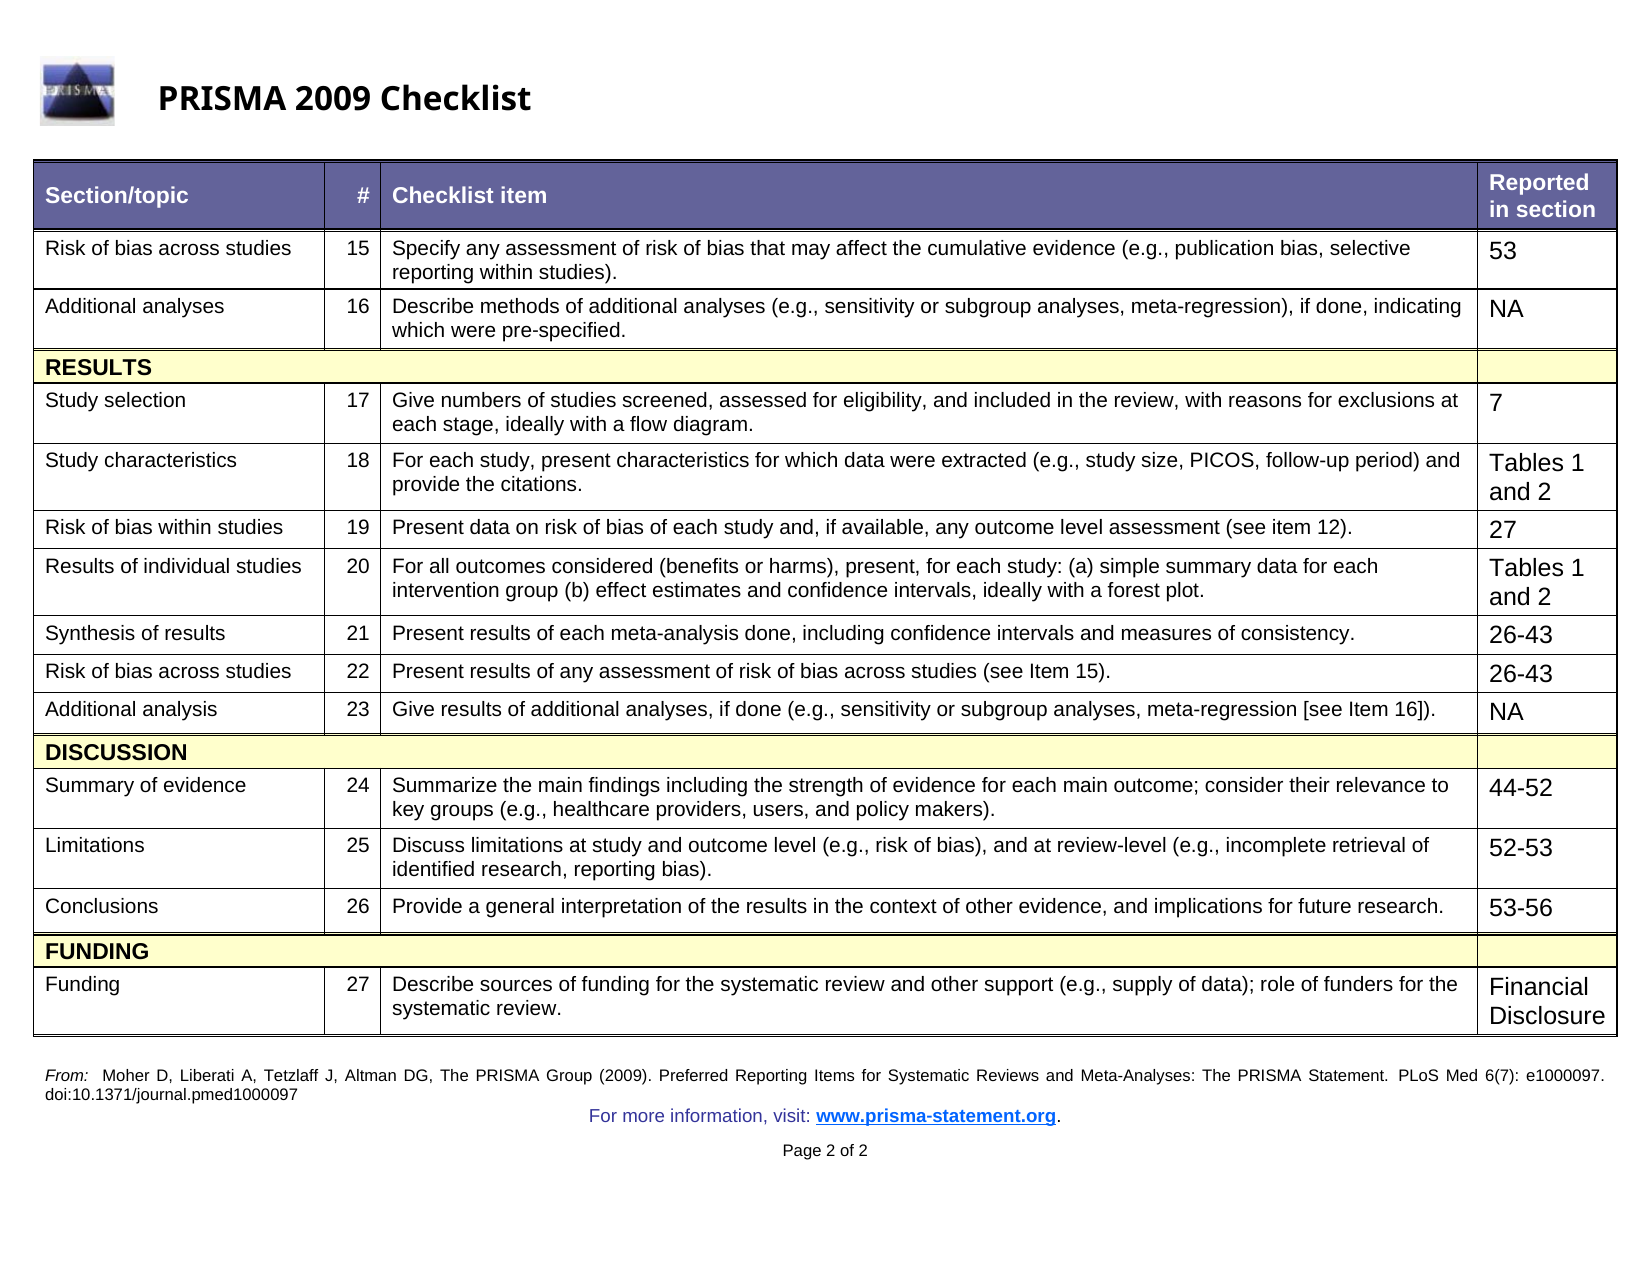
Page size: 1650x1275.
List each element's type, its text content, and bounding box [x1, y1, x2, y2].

table_cell Summary of evidence [34, 769, 324, 828]
table_header Reported in section [1478, 163, 1616, 228]
table_cell Additional analyses [34, 290, 324, 347]
table_cell 19 [325, 511, 380, 548]
table_cell 44-52 [1478, 769, 1616, 828]
table_cell Additional analysis [34, 693, 324, 733]
text For more information, visit: www.prisma-statement.org. [45, 1104, 1605, 1127]
table_cell 24 [325, 769, 380, 828]
table_cell Funding [34, 968, 324, 1033]
table_cell For each study, present characteristics for which data were extracted (e.g., study size, PICOS, follow-up period) and provide the citations. [381, 444, 1477, 510]
table_cell Study characteristics [34, 444, 324, 510]
table_cell Describe sources of funding for the systematic review and other support (e.g., supply of data); role of funders for the systematic review. [381, 968, 1477, 1033]
table_cell 23 [325, 693, 380, 733]
table_cell 25 [325, 829, 380, 888]
table_cell DISCUSSION [34, 736, 1477, 768]
table_cell RESULTS [34, 351, 1477, 382]
table_cell 20 [325, 549, 380, 615]
table_cell Specify any assessment of risk of bias that may affect the cumulative evidence (e.g., publication bias, selective reporting within studies). [381, 232, 1477, 288]
table_cell 16 [325, 290, 380, 347]
table_cell Present results of each meta-analysis done, including confidence intervals and measures of consistency. [381, 616, 1477, 653]
table_cell 22 [325, 655, 380, 692]
table_cell Present data on risk of bias of each study and, if available, any outcome level assessment (see item 12). [381, 511, 1477, 548]
table_cell Tables 1 and 2 [1478, 549, 1616, 615]
table_cell Tables 1 and 2 [1478, 444, 1616, 510]
table_cell 15 [325, 232, 380, 288]
picture [39, 56, 115, 126]
table_cell For all outcomes considered (benefits or harms), present, for each study: (a) simple summary data for each intervention group (b) effect estimates and confidence intervals, ideally with a forest plot. [381, 549, 1477, 615]
table_cell [1478, 351, 1616, 382]
table_cell Describe methods of additional analyses (e.g., sensitivity or subgroup analyses, meta-regression), if done, indicating which were pre-specified. [381, 290, 1477, 347]
table_cell Give results of additional analyses, if done (e.g., sensitivity or subgroup analyses, meta-regression [see Item 16]). [381, 693, 1477, 733]
table_cell 52-53 [1478, 829, 1616, 888]
table_cell 26 [325, 889, 380, 932]
table_cell 26-43 [1478, 616, 1616, 653]
table_cell 26-43 [1478, 655, 1616, 692]
table_cell 53 [1478, 232, 1616, 288]
table_cell Synthesis of results [34, 616, 324, 653]
table_cell Limitations [34, 829, 324, 888]
table_cell Summarize the main findings including the strength of evidence for each main outcome; consider their relevance to key groups (e.g., healthcare providers, users, and policy makers). [381, 769, 1477, 828]
table_cell Discuss limitations at study and outcome level (e.g., risk of bias), and at review-level (e.g., incomplete retrieval of identified research, reporting bias). [381, 829, 1477, 888]
text From: Moher D, Liberati A, Tetzlaff J, Altman DG, The PRISMA Group (2009). Preferred Reporting Items for Systematic Reviews and Meta-Analyses: The PRISMA Statement. PLoS Med 6(7): e1000097. doi:10.1371/journal.pmed1000097 [45, 1066, 1605, 1104]
table_cell 53-56 [1478, 889, 1616, 932]
table_cell 21 [325, 616, 380, 653]
table_cell FUNDING [34, 936, 1477, 966]
table_cell 17 [325, 384, 380, 443]
table_cell Results of individual studies [34, 549, 324, 615]
table_cell Risk of bias within studies [34, 511, 324, 548]
table_cell Conclusions [34, 889, 324, 932]
table_header # [325, 163, 380, 228]
table_cell NA [1478, 693, 1616, 733]
table_cell Present results of any assessment of risk of bias across studies (see Item 15). [381, 655, 1477, 692]
table_cell NA [1478, 290, 1616, 347]
table_cell [1478, 936, 1616, 966]
table_header Section/topic [34, 163, 324, 228]
table_cell Financial Disclosure [1478, 968, 1616, 1033]
table_cell Give numbers of studies screened, assessed for eligibility, and included in the review, with reasons for exclusions at each stage, ideally with a flow diagram. [381, 384, 1477, 443]
table_cell Study selection [34, 384, 324, 443]
table_cell 27 [1478, 511, 1616, 548]
table_cell Provide a general interpretation of the results in the context of other evidence, and implications for future research. [381, 889, 1477, 932]
table_cell [1478, 736, 1616, 768]
table_header Checklist item [381, 163, 1477, 228]
table_cell 7 [1478, 384, 1616, 443]
table_cell Risk of bias across studies [34, 655, 324, 692]
table_cell 27 [325, 968, 380, 1033]
table_cell 18 [325, 444, 380, 510]
table_cell Risk of bias across studies [34, 232, 324, 288]
text Page 2 of 2 [45, 1141, 1605, 1160]
